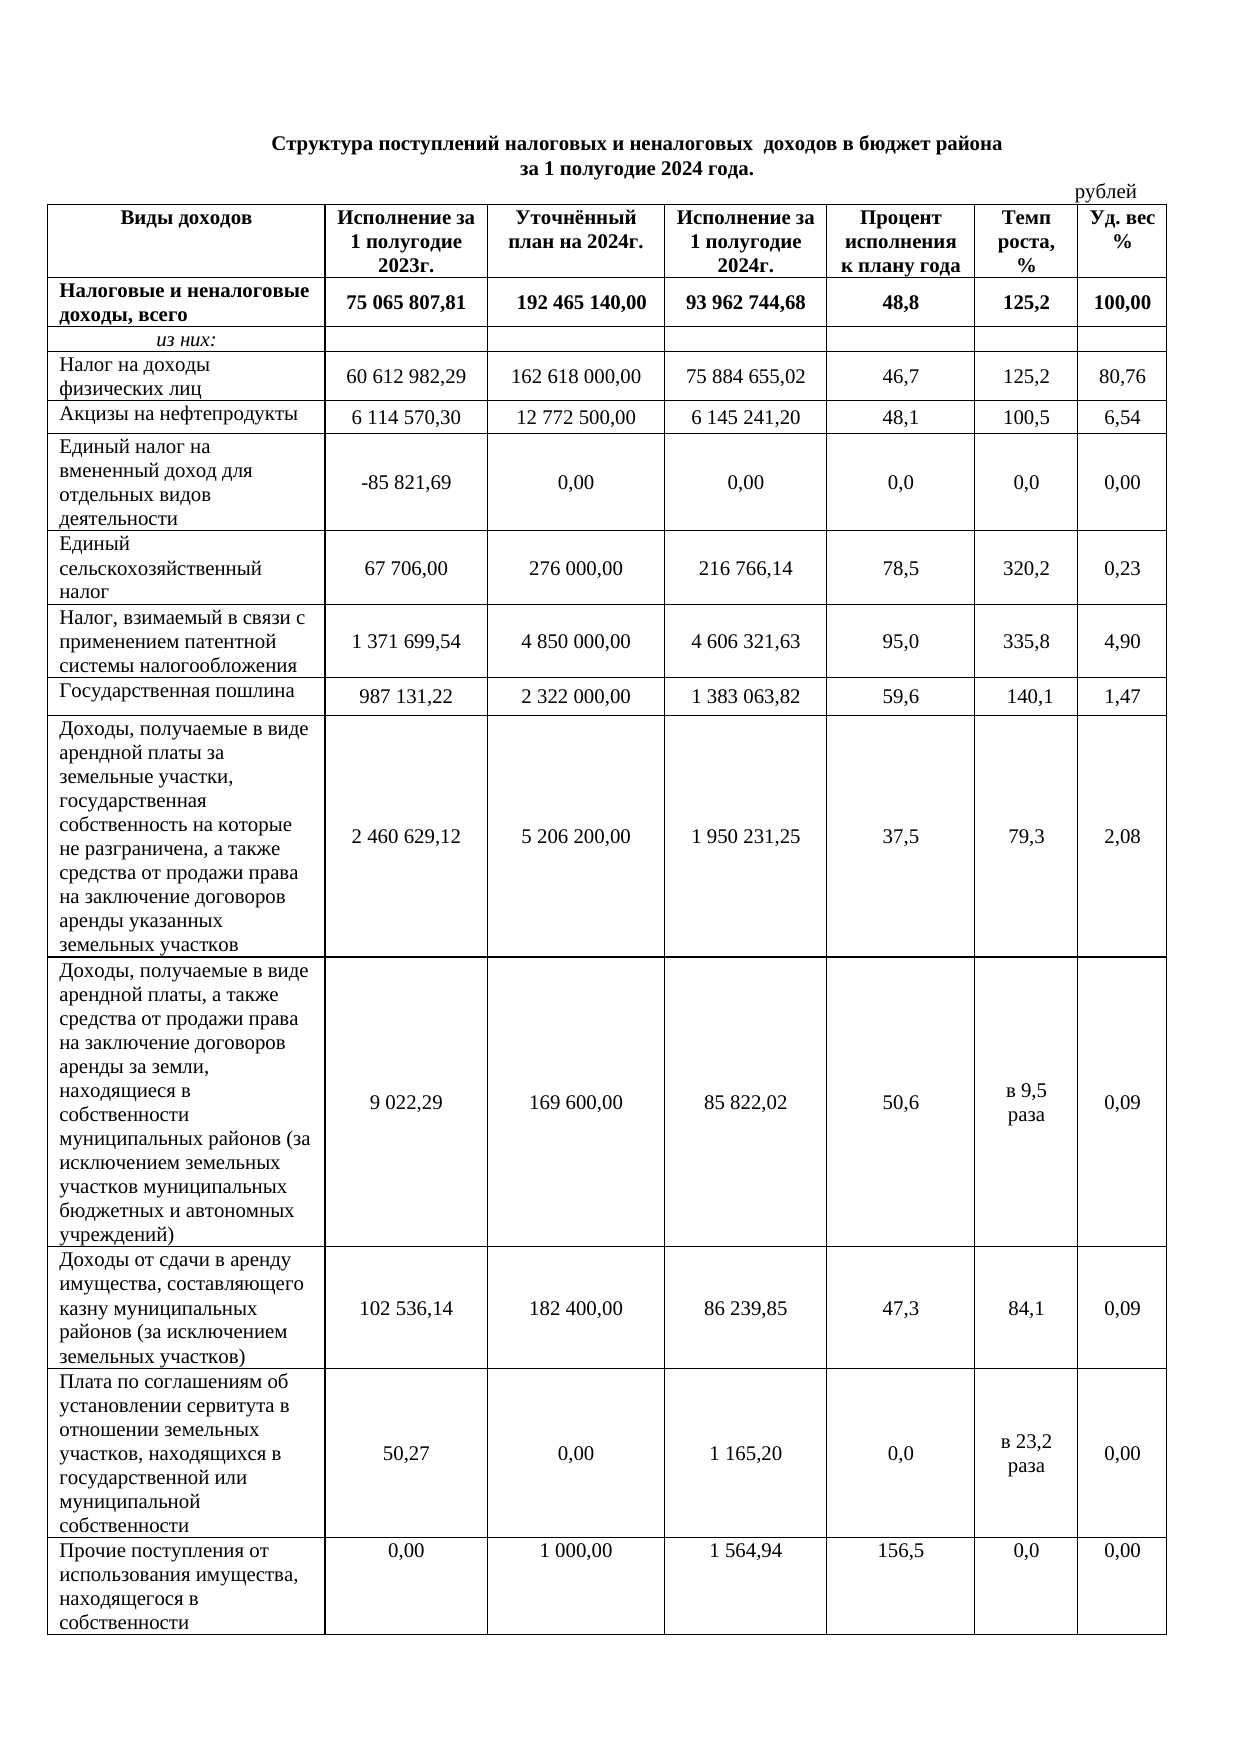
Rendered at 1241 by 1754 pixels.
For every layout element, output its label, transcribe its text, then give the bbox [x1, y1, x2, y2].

table_cell 5 206 200,00 [488, 716, 664, 956]
table_cell 102 536,14 [326, 1247, 487, 1368]
table_cell 140,1 [975, 678, 1077, 715]
table_cell 0,0 [827, 434, 974, 530]
table_cell 67 706,00 [326, 531, 487, 603]
table_cell [975, 327, 986, 351]
table_cell 6 114 570,30 [326, 401, 487, 433]
table_cell [653, 327, 664, 351]
table_cell 86 239,85 [665, 1247, 826, 1368]
table_cell 192 465 140,00 [488, 278, 664, 326]
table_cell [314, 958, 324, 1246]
table_cell 156,5 [827, 1538, 974, 1634]
table_cell в 9,5 раза [975, 958, 1077, 1246]
table_cell 75 065 807,81 [326, 278, 487, 326]
table_cell Государственная пошлина [48, 678, 324, 715]
table_cell 47,3 [827, 1247, 974, 1368]
table_cell 2,08 [1078, 716, 1166, 956]
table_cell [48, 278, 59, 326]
table_cell в 23,2 раза [975, 1369, 1077, 1537]
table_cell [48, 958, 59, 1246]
table_cell [963, 327, 974, 351]
table_cell 125,2 [975, 352, 1077, 400]
table_cell 79,3 [975, 716, 1077, 956]
table_cell [488, 327, 498, 351]
table_cell 0,0 [827, 1369, 974, 1537]
table_cell 4 850 000,00 [488, 605, 664, 677]
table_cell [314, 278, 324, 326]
table_cell 85 822,02 [665, 958, 826, 1246]
table_cell [476, 327, 487, 351]
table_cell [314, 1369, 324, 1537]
table_cell 75 884 655,02 [665, 352, 826, 400]
table_cell [1155, 327, 1166, 351]
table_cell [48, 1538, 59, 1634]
table_cell 320,2 [975, 531, 1077, 603]
table_header Виды доходов [48, 205, 324, 277]
table_cell 125,2 [975, 278, 1077, 326]
table_cell [1067, 327, 1077, 351]
table_cell 93 962 744,68 [665, 278, 826, 326]
table_cell 1 371 699,54 [326, 605, 487, 677]
text Структура поступлений налоговых и неналоговых доходов в бюджет района [59, 131, 1215, 155]
table_cell 84,1 [975, 1247, 1077, 1368]
table_cell 48,8 [827, 278, 974, 326]
table_cell [665, 327, 676, 351]
table_cell 9 022,29 [326, 958, 487, 1246]
table_cell 2 460 629,12 [326, 716, 487, 956]
table_cell 0,0 [975, 1538, 1077, 1634]
table_cell 216 766,14 [665, 531, 826, 603]
table_cell 78,5 [827, 531, 974, 603]
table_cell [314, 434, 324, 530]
table_cell 335,8 [975, 605, 1077, 677]
table_cell 1 383 063,82 [665, 678, 826, 715]
table_cell 169 600,00 [488, 958, 664, 1246]
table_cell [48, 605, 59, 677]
table_cell 46,7 [827, 352, 974, 400]
table_header Уд. вес % [1078, 205, 1166, 277]
table_cell 0,23 [1078, 531, 1166, 603]
table_cell 6,54 [1078, 401, 1166, 433]
table_cell 0,00 [326, 1538, 487, 1634]
table_cell 162 618 000,00 [488, 352, 664, 400]
table_cell 0,09 [1078, 1247, 1166, 1368]
table_cell [816, 327, 826, 351]
table_cell 59,6 [827, 678, 974, 715]
table_header Уточнённый план на 2024г. [488, 205, 664, 277]
table_cell 1,47 [1078, 678, 1166, 715]
table_cell [1078, 327, 1089, 351]
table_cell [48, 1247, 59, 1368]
table_cell 2 322 000,00 [488, 678, 664, 715]
text рублей [59, 179, 1215, 203]
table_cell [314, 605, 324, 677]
table_cell 6 145 241,20 [665, 401, 826, 433]
text за 1 полугодие 2024 года. [59, 155, 1215, 179]
table_cell 12 772 500,00 [488, 401, 664, 433]
table_cell 100,00 [1078, 278, 1166, 326]
table_cell [326, 327, 336, 351]
table_cell -85 821,69 [326, 434, 487, 530]
table_cell 1 564,94 [665, 1538, 826, 1634]
table_cell 0,00 [1078, 434, 1166, 530]
table_cell 276 000,00 [488, 531, 664, 603]
table_cell 1 950 231,25 [665, 716, 826, 956]
table_cell 0,00 [1078, 1369, 1166, 1537]
table_cell 0,0 [975, 434, 1077, 530]
table_cell 50,6 [827, 958, 974, 1246]
table_cell 100,5 [975, 401, 1077, 433]
table_cell 95,0 [827, 605, 974, 677]
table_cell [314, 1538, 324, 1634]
table_cell 0,00 [1078, 1538, 1166, 1634]
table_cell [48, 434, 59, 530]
table_cell 0,00 [665, 434, 826, 530]
table_cell 4,90 [1078, 605, 1166, 677]
table_cell 4 606 321,63 [665, 605, 826, 677]
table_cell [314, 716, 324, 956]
table_cell 0,09 [1078, 958, 1166, 1246]
table_cell 1 000,00 [488, 1538, 664, 1634]
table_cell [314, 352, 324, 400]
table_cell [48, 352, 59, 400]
table_cell 0,00 [488, 1369, 664, 1537]
table_cell 1 165,20 [665, 1369, 826, 1537]
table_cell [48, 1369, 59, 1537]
table_cell 60 612 982,29 [326, 352, 487, 400]
table_cell 80,76 [1078, 352, 1166, 400]
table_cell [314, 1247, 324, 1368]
table_cell 0,00 [488, 434, 664, 530]
table_cell 48,1 [827, 401, 974, 433]
table_cell 50,27 [326, 1369, 487, 1537]
table_cell Акцизы на нефтепродукты [48, 401, 324, 433]
table_cell 987 131,22 [326, 678, 487, 715]
table_cell 37,5 [827, 716, 974, 956]
table_cell 182 400,00 [488, 1247, 664, 1368]
table_cell [827, 327, 838, 351]
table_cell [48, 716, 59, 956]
